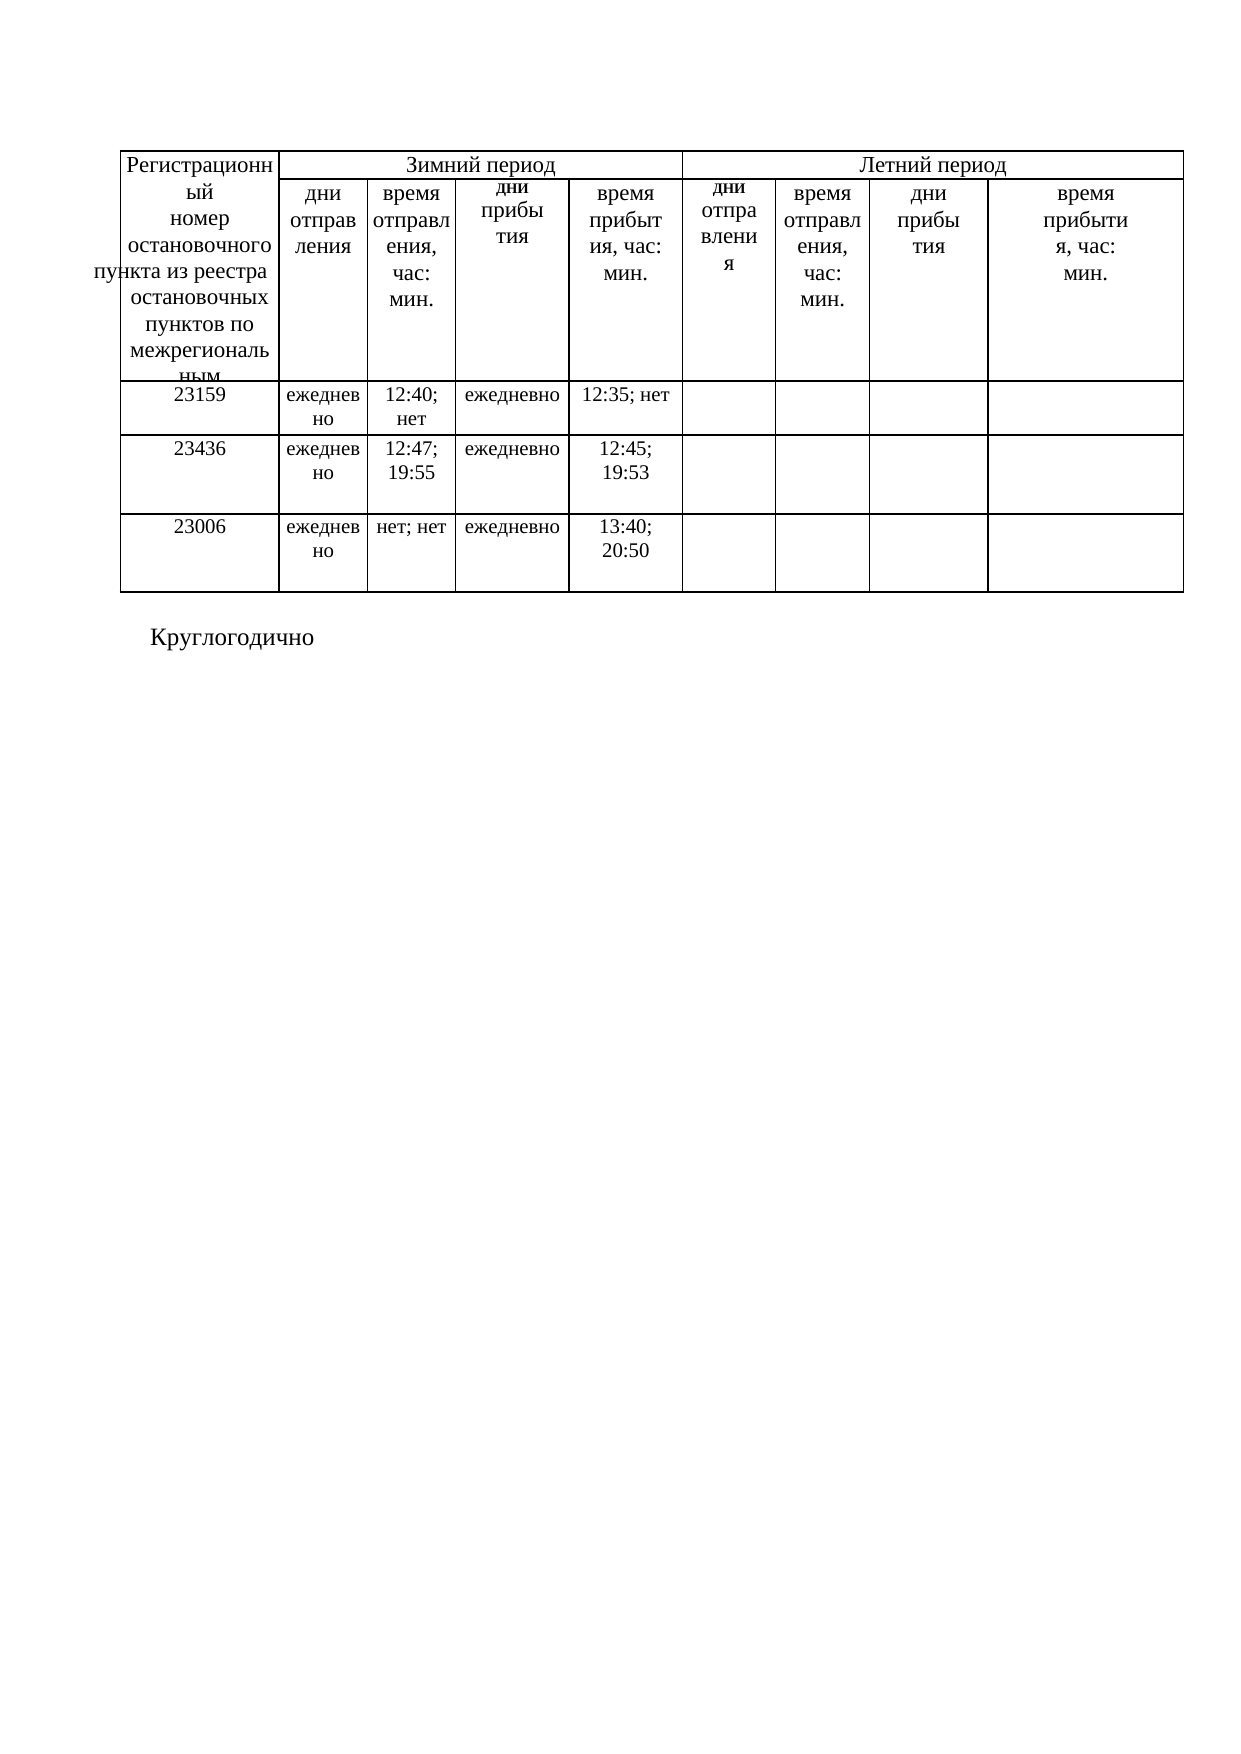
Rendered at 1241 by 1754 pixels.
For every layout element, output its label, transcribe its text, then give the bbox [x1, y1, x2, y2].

table_cell 12:47; 19:55 [368, 436, 455, 513]
table_cell время прибыти я, час: мин. [989, 180, 1183, 380]
table_cell 23159 [121, 382, 278, 434]
table_cell 12:35; нет [570, 382, 682, 434]
table_cell [989, 515, 1183, 591]
table_cell [683, 515, 775, 591]
table_cell нет; нет [368, 515, 455, 591]
table_cell дни прибы тия [870, 180, 987, 380]
table_cell [989, 436, 1183, 513]
table_cell ежедневно [456, 382, 568, 434]
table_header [121, 152, 278, 380]
table_cell ежедневно [456, 515, 568, 591]
table_cell [683, 436, 775, 513]
table_cell 23436 [121, 436, 278, 513]
table_header Летний период [683, 152, 1183, 178]
table_cell время отправл ения, час: мин. [776, 180, 869, 380]
table_header Зимний период [280, 152, 682, 178]
table_cell ежедневно [280, 382, 367, 434]
table_cell время прибыт ия, час: мин. [570, 180, 682, 380]
table_cell 12:45; 19:53 [570, 436, 682, 513]
table_cell 12:40; нет [368, 382, 455, 434]
table_cell ДНИ отпра влени я [683, 180, 775, 380]
table_cell [870, 436, 987, 513]
table_cell [683, 382, 775, 434]
table_cell ДНИ прибы тия [456, 180, 568, 380]
table_cell [776, 436, 869, 513]
table_cell время отправл ения, час: мин. [368, 180, 455, 380]
table_cell ежедневно [280, 436, 367, 513]
table_cell [989, 382, 1183, 434]
table_cell ежедневно [280, 515, 367, 591]
table_cell [870, 515, 987, 591]
table_cell дни отправ ления [280, 180, 367, 380]
table_cell [776, 382, 869, 434]
table_cell 13:40; 20:50 [570, 515, 682, 591]
table_cell [870, 382, 987, 434]
table_cell ежедневно [456, 436, 568, 513]
table_cell 23006 [121, 515, 278, 591]
table_cell [776, 515, 869, 591]
text Круглогодично [150, 622, 1090, 650]
